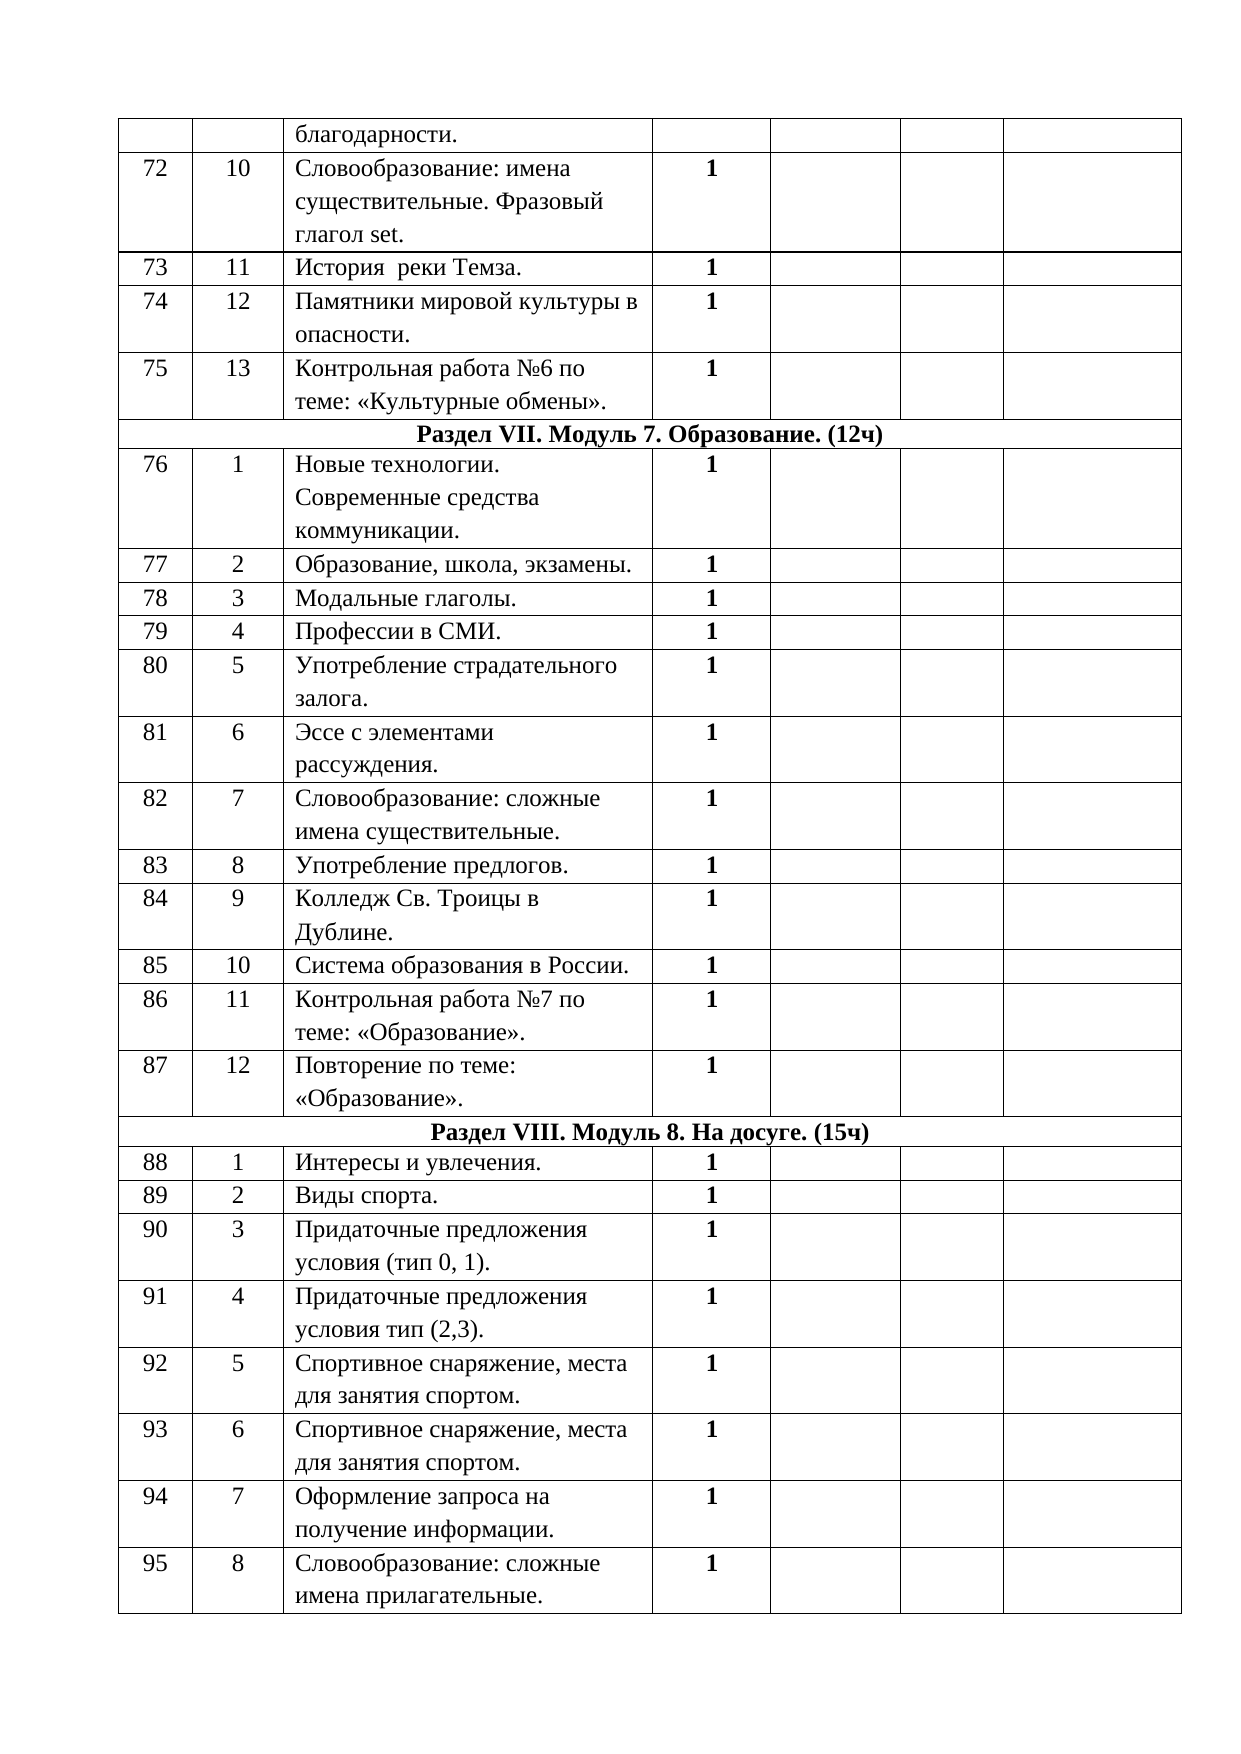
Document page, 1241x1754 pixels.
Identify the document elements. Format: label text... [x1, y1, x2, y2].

table_cell [771, 616, 900, 649]
table_cell [771, 119, 900, 152]
table_cell 6 [193, 717, 283, 782]
table_cell 95 [119, 1548, 192, 1613]
table_cell [1004, 1481, 1181, 1547]
table_cell 72 [119, 153, 192, 251]
table_cell Новые технологии. Современные средства коммуникации. [284, 449, 652, 548]
table_cell [1004, 583, 1181, 615]
table_cell 5 [193, 1348, 283, 1413]
table_cell 4 [193, 616, 283, 649]
table_cell [901, 783, 1003, 849]
table_cell [901, 950, 1003, 983]
table_cell [1004, 984, 1181, 1049]
table_cell Профессии в СМИ. [284, 616, 652, 649]
table_cell Система образования в России. [284, 950, 652, 983]
table_cell 9 [193, 884, 283, 949]
table_cell [771, 950, 900, 983]
table_cell Контрольная работа №7 по теме: «Образование». [284, 984, 652, 1049]
table_cell 1 [653, 884, 770, 949]
table_cell [1004, 1051, 1181, 1116]
table_cell Спортивное снаряжение, места для занятия спортом. [284, 1348, 652, 1413]
table_cell 87 [119, 1051, 192, 1116]
table_cell Памятники мировой культуры в опасности. [284, 286, 652, 352]
table_cell 1 [653, 1214, 770, 1280]
table_cell [901, 583, 1003, 615]
table_cell 1 [653, 153, 770, 251]
table_cell [1004, 1348, 1181, 1413]
table_cell Раздел VII. Модуль 7. Образование. (12ч) [119, 420, 1181, 448]
table_cell [901, 119, 1003, 152]
table_cell Словообразование: сложные имена существительные. [284, 783, 652, 849]
table_cell 2 [193, 1181, 283, 1213]
table_cell [1004, 1414, 1181, 1480]
table_cell [901, 984, 1003, 1049]
table_cell 11 [193, 253, 283, 285]
table_cell Употребление предлогов. [284, 850, 652, 882]
table_cell [1004, 1214, 1181, 1280]
table_cell [901, 1181, 1003, 1213]
table_cell [901, 1281, 1003, 1347]
table_cell 1 [653, 449, 770, 548]
table_cell [901, 1214, 1003, 1280]
table_cell [1004, 650, 1181, 716]
table_cell 1 [653, 850, 770, 882]
table_cell [1004, 616, 1181, 649]
table_cell 75 [119, 353, 192, 418]
table_cell 83 [119, 850, 192, 882]
table_cell 93 [119, 1414, 192, 1480]
table_cell 1 [653, 950, 770, 983]
table_cell Контрольная работа №6 по теме: «Культурные обмены». [284, 353, 652, 418]
table_cell 78 [119, 583, 192, 615]
table_cell [1004, 1147, 1181, 1179]
table_cell 1 [653, 119, 770, 152]
table_cell [1004, 353, 1181, 418]
table_cell 11 [193, 984, 283, 1049]
table_cell [771, 884, 900, 949]
table_cell 86 [119, 984, 192, 1049]
table_cell 89 [119, 1181, 192, 1213]
table_cell Спортивное снаряжение, места для занятия спортом. [284, 1414, 652, 1480]
table_cell [901, 549, 1003, 582]
table_cell 77 [119, 549, 192, 582]
table_cell Употребление страдательного залога. [284, 650, 652, 716]
table_cell 7 [193, 1481, 283, 1547]
table_cell [771, 984, 900, 1049]
table_cell Словообразование: имена существительные. Фразовый глагол set. [284, 153, 652, 251]
table_cell [771, 783, 900, 849]
table_cell 10 [193, 950, 283, 983]
table_cell 1 [653, 1051, 770, 1116]
table_cell Эссе с элементами рассуждения. [284, 717, 652, 782]
table_cell [771, 1548, 900, 1613]
table_cell [901, 1481, 1003, 1547]
table_cell Модальные глаголы. [284, 583, 652, 615]
table_cell Повторение по теме: «Образование». [284, 1051, 652, 1116]
table_cell [1004, 119, 1181, 152]
table_cell [771, 449, 900, 548]
table_cell [1004, 1181, 1181, 1213]
table_cell [771, 650, 900, 716]
table_cell [901, 850, 1003, 882]
table_cell 10 [193, 153, 283, 251]
table_cell [771, 353, 900, 418]
table_cell 1 [653, 616, 770, 649]
table_cell [1004, 253, 1181, 285]
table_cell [284, 119, 652, 152]
table_cell [771, 717, 900, 782]
table_cell [1004, 153, 1181, 251]
table_cell 90 [119, 1214, 192, 1280]
table_cell [1004, 783, 1181, 849]
table_cell [771, 850, 900, 882]
table_cell 91 [119, 1281, 192, 1347]
table_cell 8 [193, 850, 283, 882]
table_cell 84 [119, 884, 192, 949]
table_cell [771, 1181, 900, 1213]
table_cell [1004, 950, 1181, 983]
table_cell 5 [193, 650, 283, 716]
table_cell 1 [653, 1348, 770, 1413]
table_cell 1 [653, 353, 770, 418]
table_cell 3 [193, 583, 283, 615]
table_cell [901, 650, 1003, 716]
table_cell [771, 253, 900, 285]
table_cell 1 [653, 1281, 770, 1347]
table_cell [1004, 286, 1181, 352]
table_cell 1 [653, 650, 770, 716]
table_cell 1 [653, 253, 770, 285]
table_cell 74 [119, 286, 192, 352]
table_cell 7 [193, 783, 283, 849]
table_cell 85 [119, 950, 192, 983]
table_cell 2 [193, 549, 283, 582]
table_cell [771, 1348, 900, 1413]
table_cell 94 [119, 1481, 192, 1547]
table_cell Придаточные предложения условия тип (2,3). [284, 1281, 652, 1347]
table_cell 9 [193, 119, 283, 152]
table_cell 92 [119, 1348, 192, 1413]
table_cell [901, 717, 1003, 782]
table_cell 1 [653, 583, 770, 615]
table_cell [771, 1414, 900, 1480]
table_cell 82 [119, 783, 192, 849]
table_cell 1 [653, 286, 770, 352]
table_cell [1004, 717, 1181, 782]
table_cell [1004, 1548, 1181, 1613]
table_cell [771, 286, 900, 352]
table_cell Колледж Св. Троицы в Дублине. [284, 884, 652, 949]
table_cell [1004, 850, 1181, 882]
table_cell [901, 253, 1003, 285]
table_cell [901, 1147, 1003, 1179]
table_cell 1 [653, 1481, 770, 1547]
table_cell [771, 549, 900, 582]
table_cell 4 [193, 1281, 283, 1347]
table_cell 73 [119, 253, 192, 285]
table_cell 1 [193, 449, 283, 548]
table_cell 88 [119, 1147, 192, 1179]
table_cell 71 [119, 119, 192, 152]
table_cell 1 [653, 1181, 770, 1213]
table_cell 1 [193, 1147, 283, 1179]
table_cell [1004, 549, 1181, 582]
table_cell Раздел VIII. Модуль 8. На досуге. (15ч) [119, 1117, 1181, 1146]
table_cell [901, 353, 1003, 418]
table_cell Виды спорта. [284, 1181, 652, 1213]
table_cell 8 [193, 1548, 283, 1613]
table_cell 79 [119, 616, 192, 649]
table_cell Словообразование: сложные имена прилагательные. [284, 1548, 652, 1613]
table_cell 1 [653, 1147, 770, 1179]
table_cell 3 [193, 1214, 283, 1280]
table_cell 1 [653, 984, 770, 1049]
table_cell [771, 1214, 900, 1280]
table_cell Образование, школа, экзамены. [284, 549, 652, 582]
table_cell 12 [193, 1051, 283, 1116]
table_cell 1 [653, 717, 770, 782]
table_cell [771, 1481, 900, 1547]
table_cell [771, 1051, 900, 1116]
table_cell [901, 1414, 1003, 1480]
table_cell [901, 1051, 1003, 1116]
table_cell 80 [119, 650, 192, 716]
table_cell [901, 884, 1003, 949]
table_cell 6 [193, 1414, 283, 1480]
table_cell [771, 583, 900, 615]
table_cell [771, 153, 900, 251]
table_cell Интересы и увлечения. [284, 1147, 652, 1179]
table_cell [901, 616, 1003, 649]
table_cell Придаточные предложения условия (тип 0, 1). [284, 1214, 652, 1280]
table_cell [1004, 449, 1181, 548]
table_cell 81 [119, 717, 192, 782]
table_cell 12 [193, 286, 283, 352]
table_cell [901, 1348, 1003, 1413]
table_cell [771, 1147, 900, 1179]
table_cell История реки Темза. [284, 253, 652, 285]
table_cell 76 [119, 449, 192, 548]
table_cell [1004, 1281, 1181, 1347]
table_cell 13 [193, 353, 283, 418]
table_cell [771, 1281, 900, 1347]
table_cell 1 [653, 1548, 770, 1613]
table_cell 1 [653, 1414, 770, 1480]
table_cell 1 [653, 783, 770, 849]
table_cell [901, 286, 1003, 352]
table_cell [901, 153, 1003, 251]
table_cell Оформление запроса на получение информации. [284, 1481, 652, 1547]
table_cell [901, 449, 1003, 548]
table_cell 1 [653, 549, 770, 582]
table_cell [1004, 884, 1181, 949]
table_cell [901, 1548, 1003, 1613]
